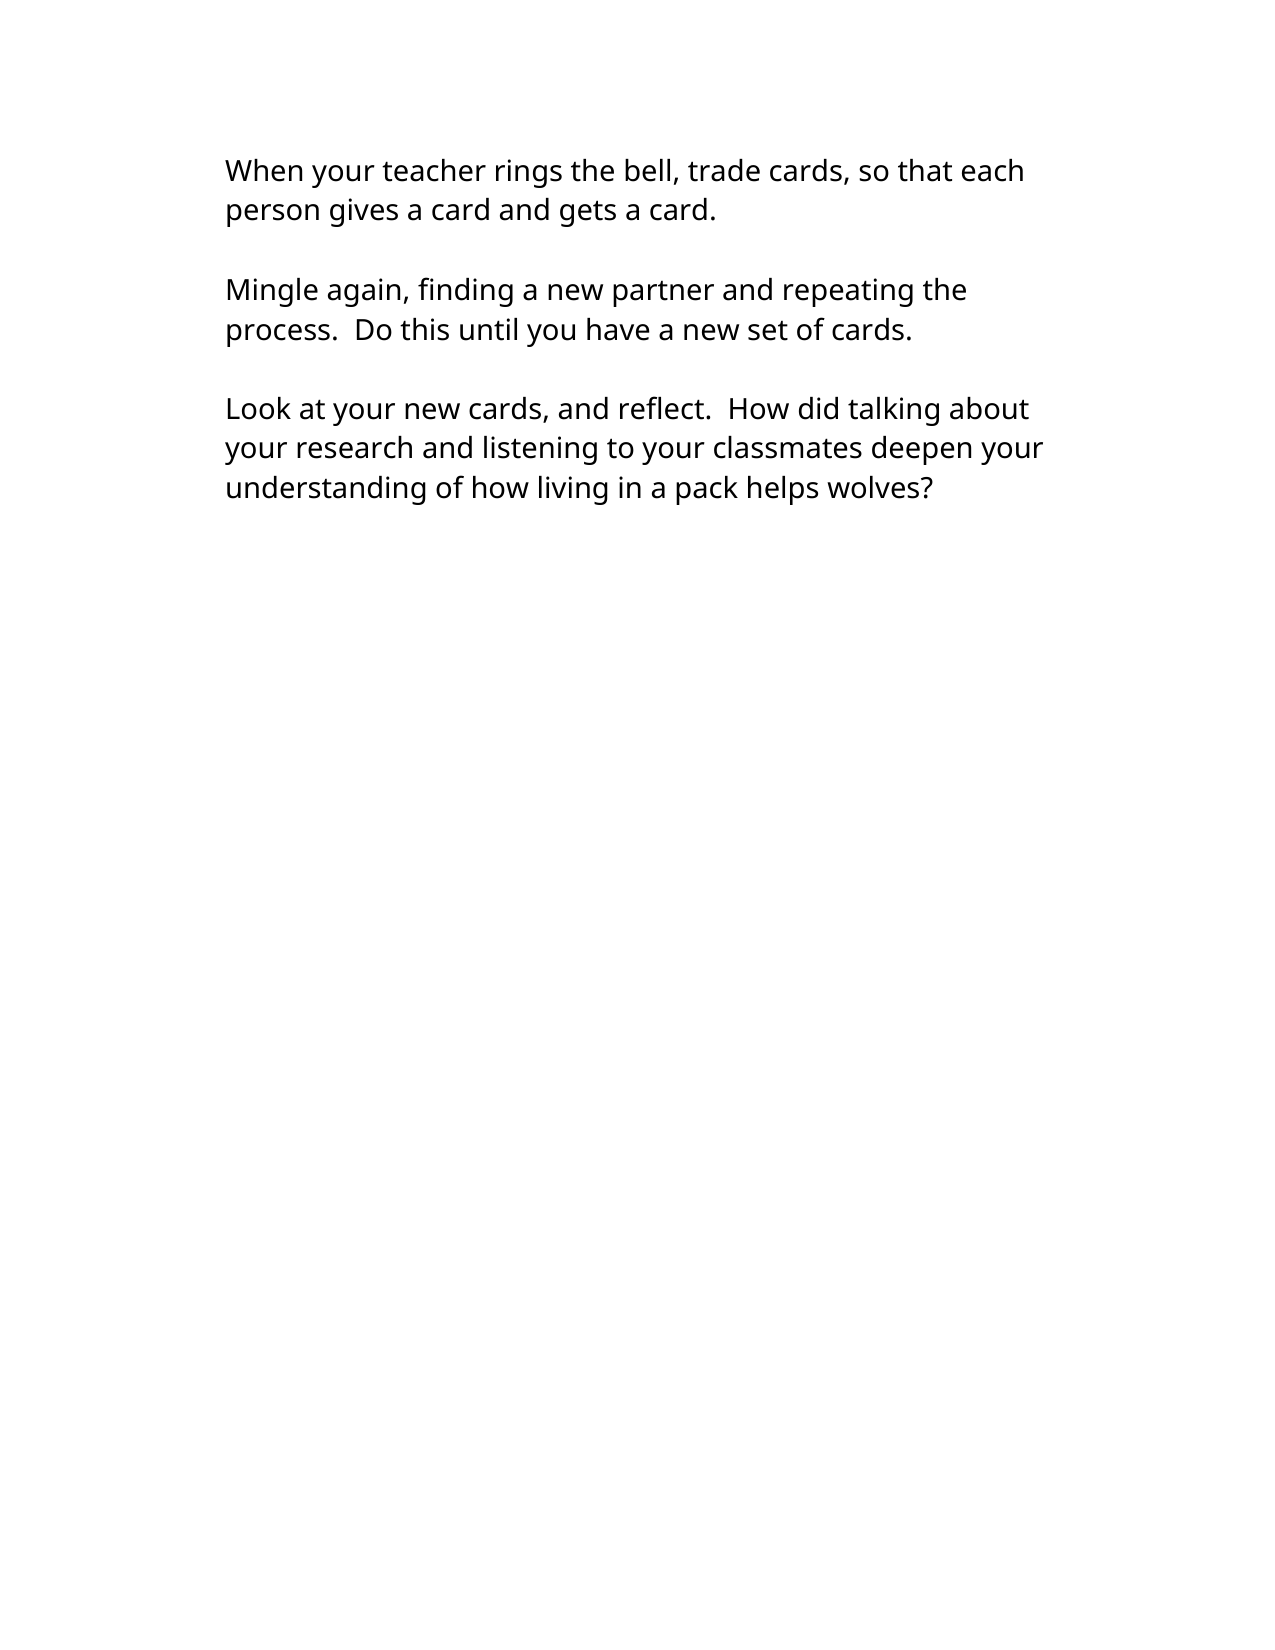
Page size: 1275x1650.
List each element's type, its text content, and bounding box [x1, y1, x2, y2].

text When your teacher rings the bell, trade cards, so that each person gives a card and gets a card. [225, 150, 1087, 229]
text Look at your new cards, and reflect. How did talking about your research and listening to your classmates deepen your understanding of how living in a pack helps wolves? [225, 388, 1087, 507]
text Mingle again, finding a new partner and repeating the process. Do this until you have a new set of cards. [225, 269, 1087, 348]
